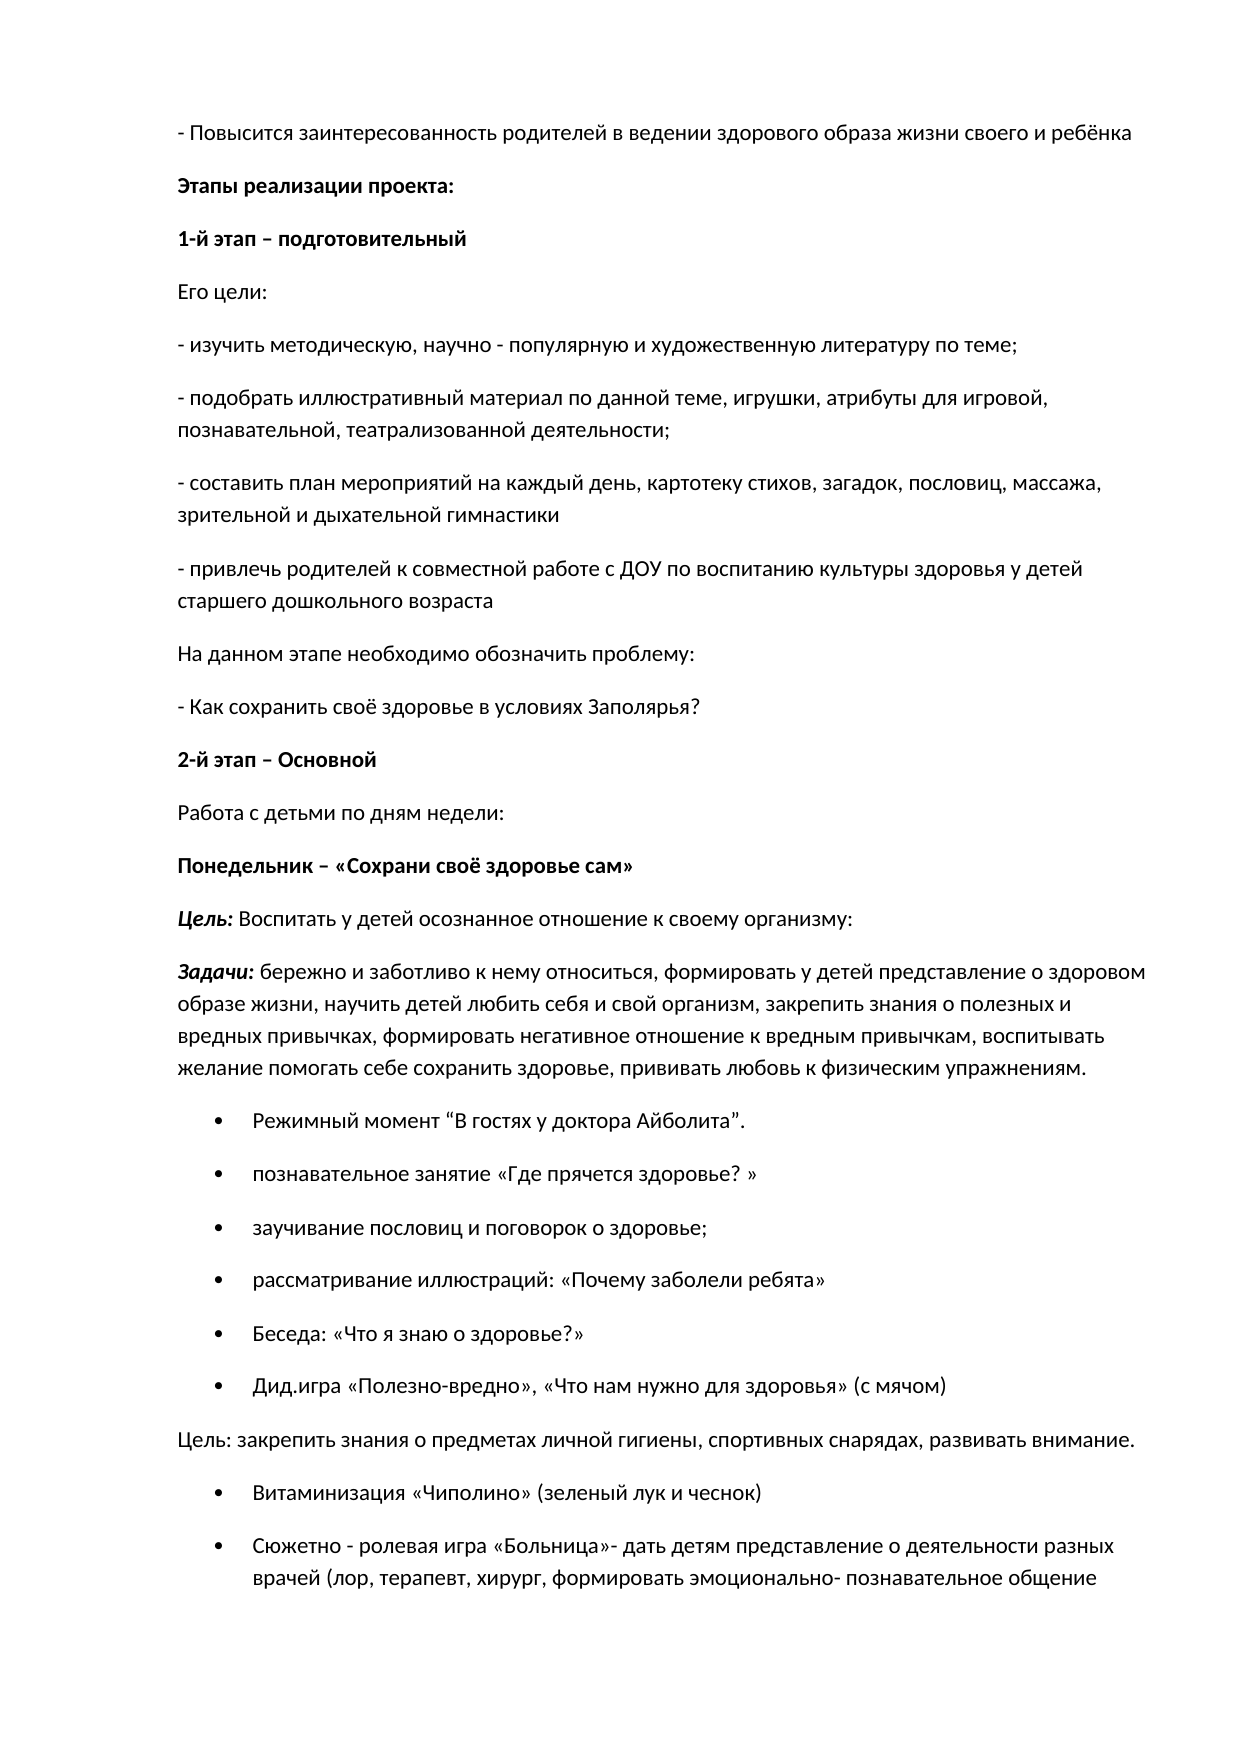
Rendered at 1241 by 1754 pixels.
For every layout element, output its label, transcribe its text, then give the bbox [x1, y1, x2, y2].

text Этапы реализации проекта: [177, 171, 1152, 199]
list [215, 1531, 1152, 1591]
list заучивание пословиц и поговорок о здоровье; [215, 1213, 1152, 1241]
list Беседа: «Что я знаю о здоровье?» [215, 1319, 1152, 1347]
list Витаминизация «Чиполино» (зеленый лук и чеснок) [215, 1478, 1152, 1506]
text 1-й этап – подготовительный [177, 224, 1152, 252]
text - Как сохранить своё здоровье в условиях Заполярья? [177, 692, 1152, 720]
list Режимный момент “В гостях у доктора Айболита”. [215, 1107, 1152, 1134]
list рассматривание иллюстраций: «Почему заболели ребята» [215, 1266, 1152, 1294]
text 2-й этап – Основной [177, 745, 1152, 773]
text - составить план мероприятий на каждый день, картотеку стихов, загадок, пословиц, массажа, зрительной и дыхательной гимнастики [177, 468, 1152, 529]
list Дид.игра «Полезно-вредно», «Что нам нужно для здоровья» (с мячом) [215, 1372, 1152, 1400]
text Цель: Воспитать у детей осознанное отношение к своему организму: [177, 904, 1152, 932]
text Задачи: бережно и заботливо к нему относиться, формировать у детей представление о здоровом образе жизни, научить детей любить себя и свой организм, закрепить знания о полезных и вредных привычках, формировать негативное отношение к вредным привычкам, воспитывать желание помогать себе сохранить здоровье, прививать любовь к физическим упражнениям. [177, 957, 1152, 1082]
text Цель: закрепить знания о предметах личной гигиены, спортивных снарядах, развивать внимание. [177, 1425, 1152, 1453]
text - подобрать иллюстративный материал по данной теме, игрушки, атрибуты для игровой, познавательной, театрализованной деятельности; [177, 383, 1152, 443]
text Работа с детьми по дням недели: [177, 798, 1152, 826]
text - Повысится заинтересованность родителей в ведении здорового образа жизни своего и ребёнка [177, 118, 1152, 146]
text Его цели: [177, 277, 1152, 305]
text Понедельник – «Сохрани своё здоровье сам» [177, 851, 1152, 879]
text На данном этапе необходимо обозначить проблему: [177, 639, 1152, 667]
text - привлечь родителей к совместной работе с ДОУ по воспитанию культуры здоровья у детей старшего дошкольного возраста [177, 554, 1152, 614]
list познавательное занятие «Где прячется здоровье? » [215, 1159, 1152, 1188]
text - изучить методическую, научно - популярную и художественную литературу по теме; [177, 330, 1152, 358]
